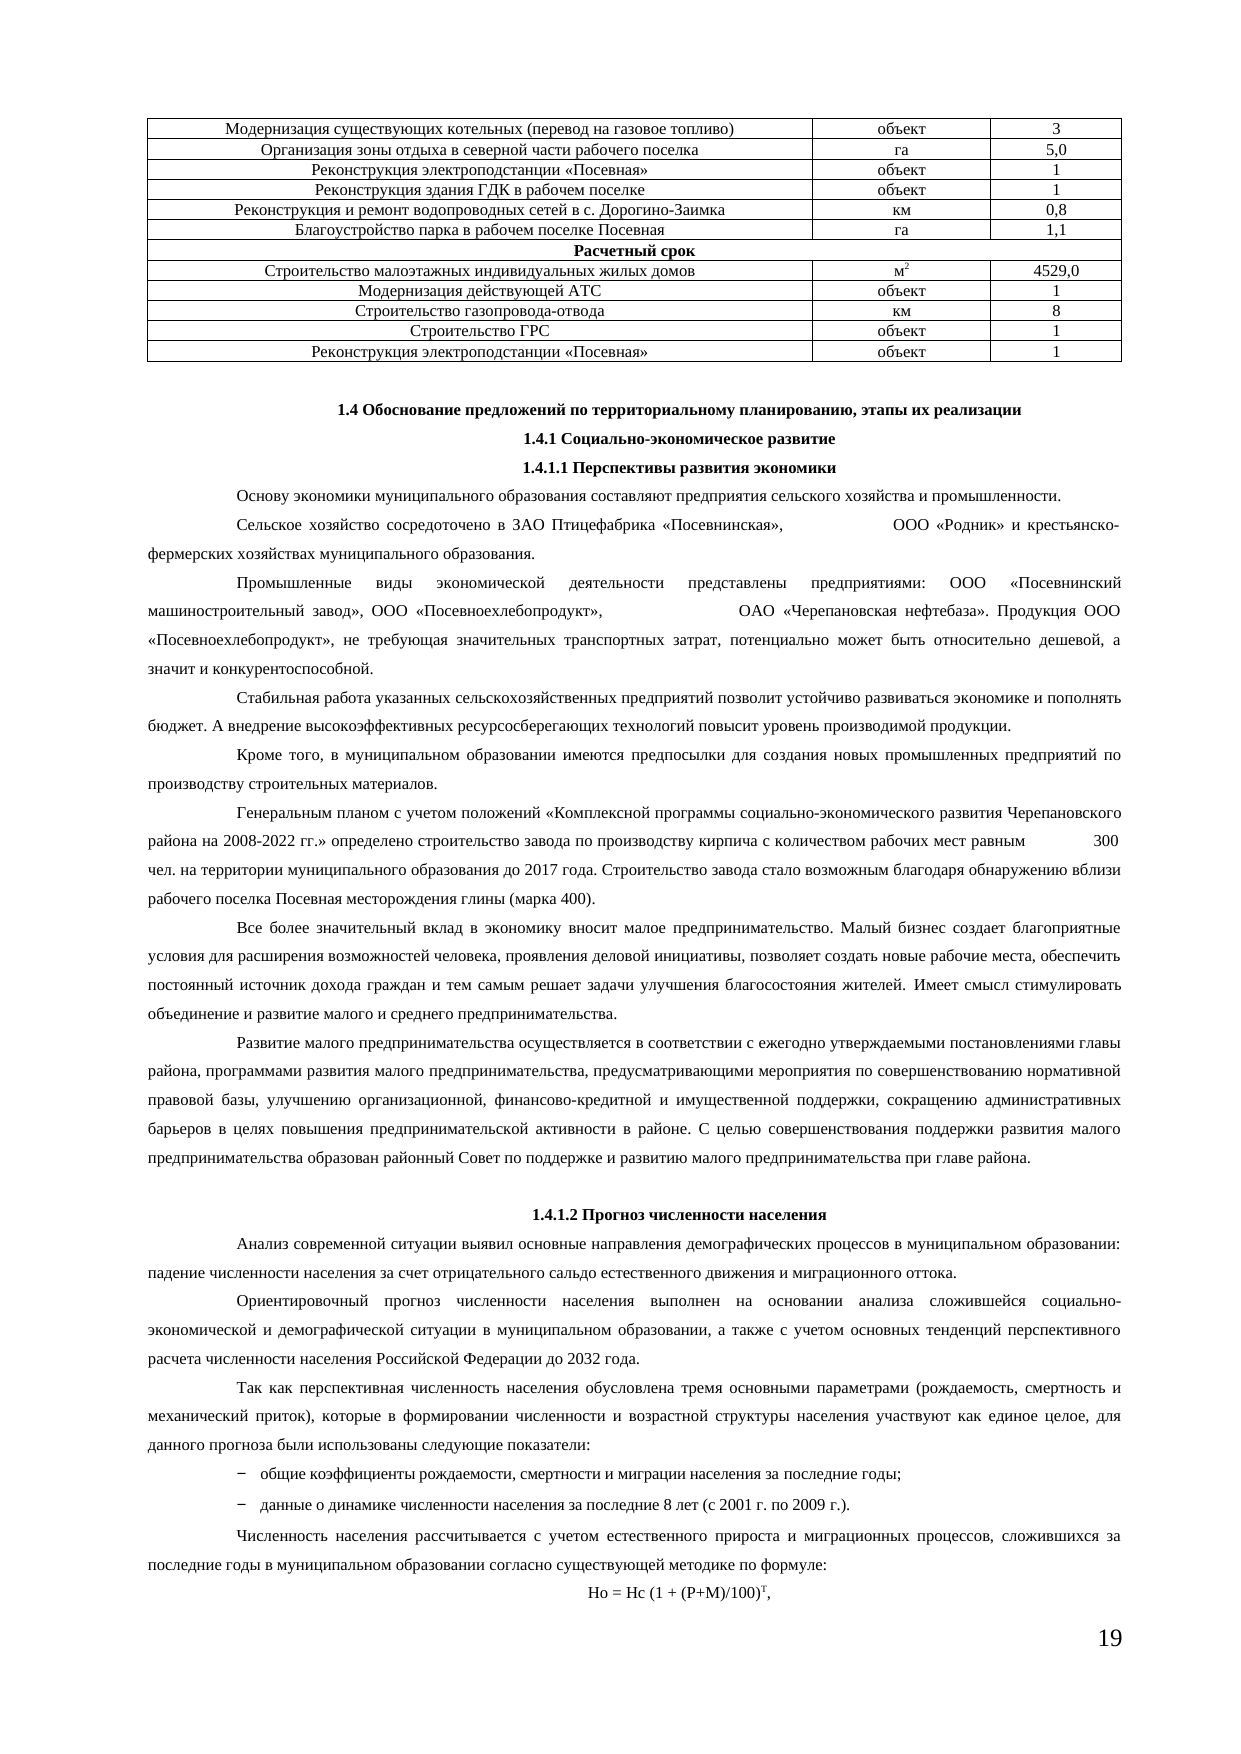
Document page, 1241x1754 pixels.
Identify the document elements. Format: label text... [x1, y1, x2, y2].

table_cell Расчетный срок [148, 240, 1121, 259]
subtitle 1.4.1.1 Перспективы развития экономики [148, 457, 1122, 477]
text Ориентировочный прогноз численности населения выполнен на основании анализа сложившейся социально-экономической и демографической ситуации в муниципальном образовании, а также с учетом основных тенденций перспективного расчета численности населения Российской Федерации до 2032 года. [148, 1291, 1122, 1368]
table_cell Строительство газопровода-отвода [148, 301, 812, 320]
list общие коэффициенты рождаемости, смертности и миграции населения за последние годы; [148, 1464, 1122, 1484]
table_cell 1 [991, 180, 1121, 199]
table_cell 8 [991, 301, 1121, 320]
table_cell Благоустройство парка в рабочем поселке Посевная [148, 220, 812, 239]
text Но = Нс (1 + (Р+М)/100)Т, [148, 1583, 1122, 1602]
table_cell Модернизация действующей АТС [148, 281, 812, 300]
table_cell 0,8 [991, 200, 1121, 219]
table_cell 5,0 [991, 139, 1121, 158]
table_cell га [813, 220, 990, 239]
table_cell Реконструкция здания ГДК в рабочем поселке [148, 180, 812, 199]
text Генеральным планом с учетом положений «Комплексной программы социально-экономического развития Черепановского района на 2008-2022 гг.» определено строительство завода по производству кирпича с количеством рабочих мест равным 300 чел. на территории муниципального образования до 2017 года. Строительство завода стало возможным благодаря обнаружению вблизи рабочего поселка Посевная месторождения глины (марка 400). [148, 802, 1122, 908]
subtitle 1.4 Обоснование предложений по территориальному планированию, этапы их реализации [148, 400, 1122, 419]
table_cell Модернизация существующих котельных (перевод на газовое топливо) [148, 119, 812, 138]
table_cell объект [813, 180, 990, 199]
text Анализ современной ситуации выявил основные направления демографических процессов в муниципальном образовании: падение численности населения за счет отрицательного сальдо естественного движения и миграционного оттока. [148, 1234, 1122, 1282]
table_cell объект [813, 321, 990, 340]
subtitle 1.4.1.2 Прогноз численности населения [148, 1205, 1122, 1224]
text Численность населения рассчитывается с учетом естественного прироста и миграционных процессов, сложившихся за последние годы в муниципальном образовании согласно существующей методике по формуле: [148, 1526, 1122, 1573]
table_cell Строительство ГРС [148, 321, 812, 340]
list данные о динамике численности населения за последние 8 лет (с 2001 г. по 2009 г.). [148, 1495, 1122, 1515]
table_cell Строительство малоэтажных индивидуальных жилых домов [148, 261, 812, 280]
table_cell 1 [991, 281, 1121, 300]
table_cell Реконструкция электроподстанции «Посевная» [148, 160, 812, 179]
table_cell 1 [991, 321, 1121, 340]
table_cell объект [813, 341, 990, 361]
table_cell м2 [813, 261, 990, 280]
table_cell км [813, 200, 990, 219]
table_cell Реконструкция электроподстанции «Посевная» [148, 341, 812, 361]
table_cell 1 [991, 341, 1121, 361]
table_cell 1 [991, 160, 1121, 179]
table_cell км [813, 301, 990, 320]
text Развитие малого предпринимательства осуществляется в соответствии с ежегодно утверждаемыми постановлениями главы района, программами развития малого предпринимательства, предусматривающими мероприятия по совершенствованию нормативной правовой базы, улучшению организационной, финансово-кредитной и имущественной поддержки, сокращению административных барьеров в целях повышения предпринимательской активности в районе. С целью совершенствования поддержки развития малого предпринимательства образован районный Совет по поддержке и развитию малого предпринимательства при главе района. [148, 1032, 1122, 1167]
table_cell Реконструкция и ремонт водопроводных сетей в с. Дорогино-Заимка [148, 200, 812, 219]
text Стабильная работа указанных сельскохозяйственных предприятий позволит устойчиво развиваться экономике и пополнять бюджет. А внедрение высокоэффективных ресурсосберегающих технологий повысит уровень производимой продукции. [148, 687, 1122, 735]
table_cell 3 [991, 119, 1121, 138]
text Кроме того, в муниципальном образовании имеются предпосылки для создания новых промышленных предприятий по производству строительных материалов. [148, 745, 1122, 793]
subtitle 1.4.1 Социально-экономическое развитие [148, 429, 1122, 448]
text Основу экономики муниципального образования составляют предприятия сельского хозяйства и промышленности. [148, 486, 1122, 505]
text Сельское хозяйство сосредоточено в ЗАО Птицефабрика «Посевнинская», ООО «Родник» и крестьянско-фермерских хозяйствах муниципального образования. [148, 515, 1122, 563]
text Все более значительный вклад в экономику вносит малое предпринимательство. Малый бизнес создает благоприятные условия для расширения возможностей человека, проявления деловой инициативы, позволяет создать новые рабочие места, обеспечить постоянный источник дохода граждан и тем самым решает задачи улучшения благосостояния жителей. Имеет смысл стимулировать объединение и развитие малого и среднего предпринимательства. [148, 917, 1122, 1023]
table_cell Организация зоны отдыха в северной части рабочего поселка [148, 139, 812, 158]
text Так как перспективная численность населения обусловлена тремя основными параметрами (рождаемость, смертность и механический приток), которые в формировании численности и возрастной структуры населения участвуют как единое целое, для данного прогноза были использованы следующие показатели: [148, 1377, 1122, 1454]
table_cell объект [813, 160, 990, 179]
table_cell 4529,0 [991, 261, 1121, 280]
text Промышленные виды экономической деятельности представлены предприятиями: ООО «Посевнинский машиностроительный завод», ООО «Посевноехлебопродукт», ОАО «Черепановская нефтебаза». Продукция ООО «Посевноехлебопродукт», не требующая значительных транспортных затрат, потенциально может быть относительно дешевой, а значит и конкурентоспособной. [148, 572, 1122, 678]
table_cell га [813, 139, 990, 158]
table_cell объект [813, 281, 990, 300]
table_cell 1,1 [991, 220, 1121, 239]
table_cell объект [813, 119, 990, 138]
